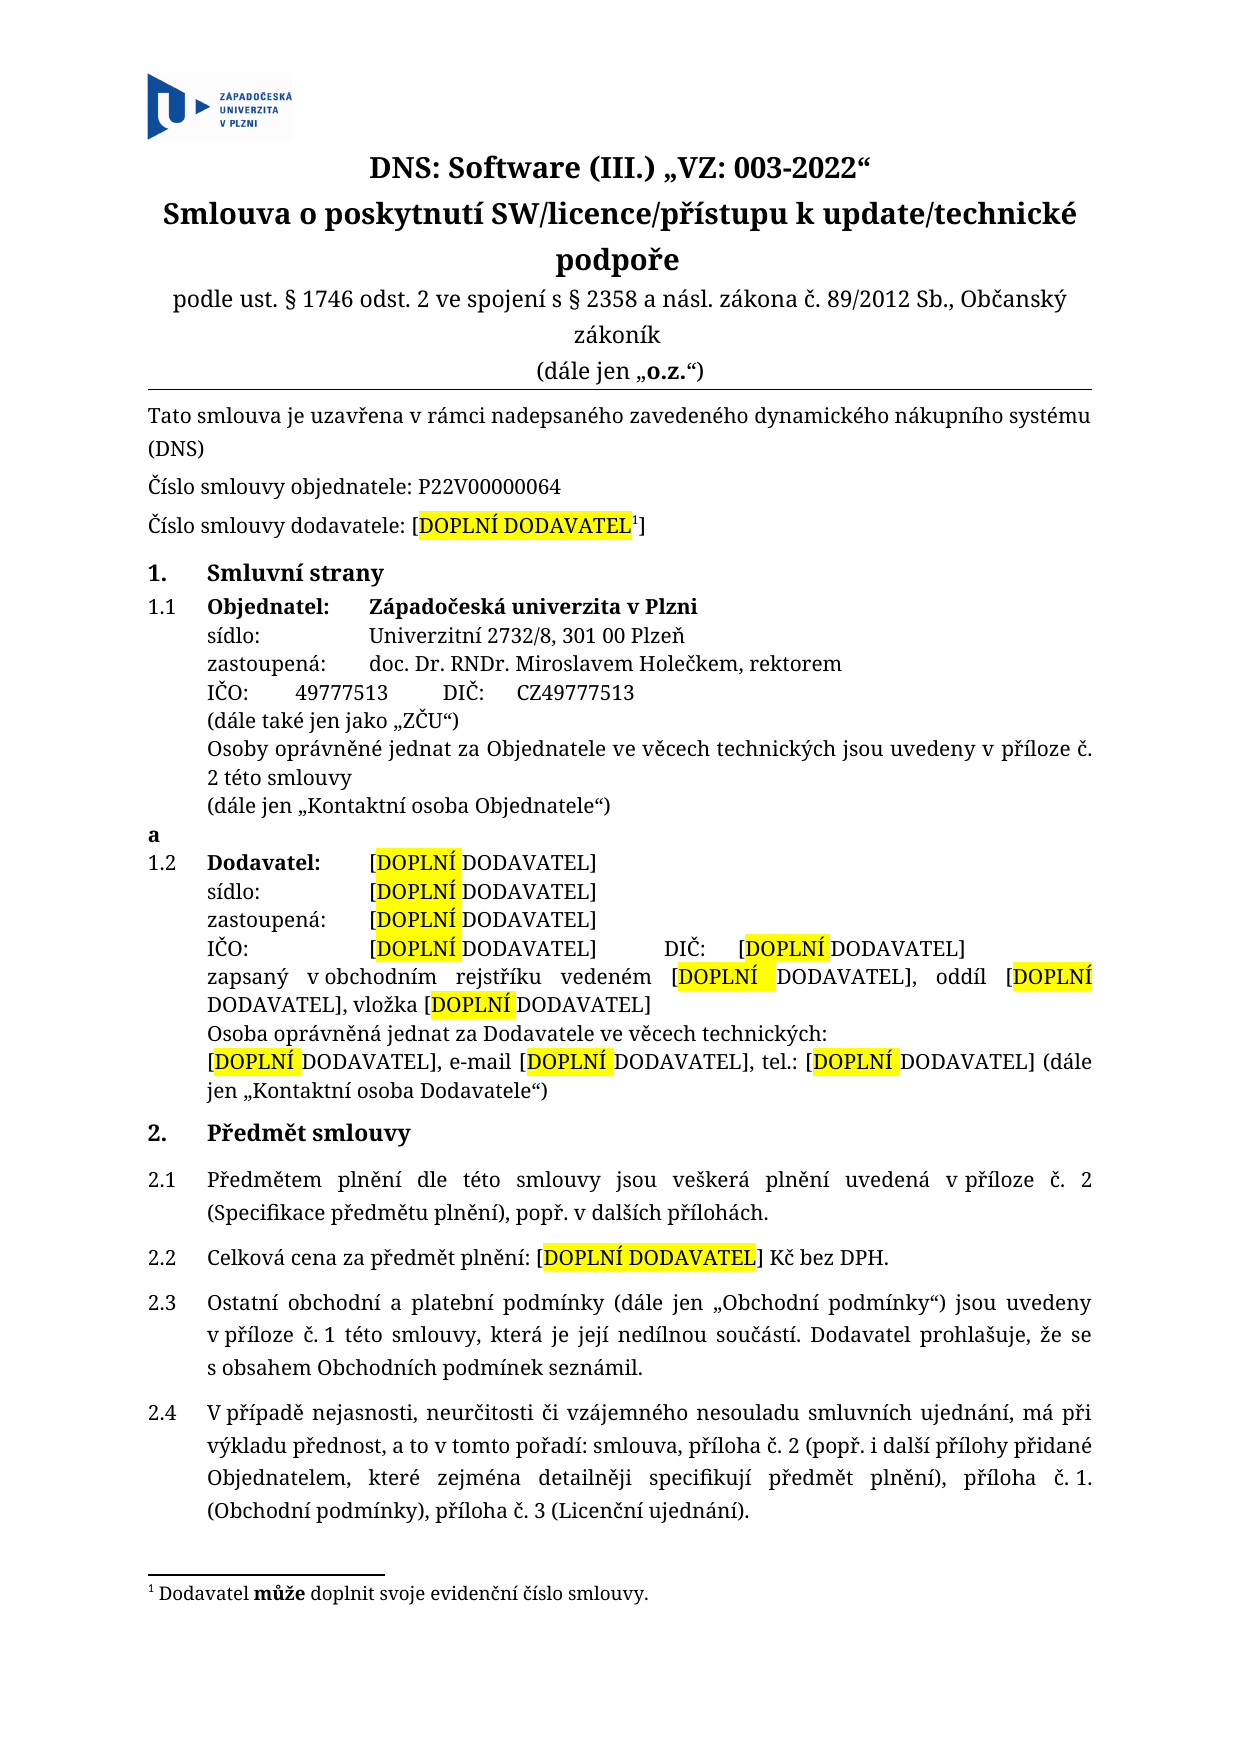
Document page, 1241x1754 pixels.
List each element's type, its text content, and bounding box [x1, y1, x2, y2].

list Předmět smlouvy [148, 1117, 1092, 1148]
text IČO: [DOPLNÍ DODAVATEL] DIČ: [DOPLNÍ DODAVATEL] [830, 934, 1092, 962]
text Číslo smlouvy dodavatele: [DOPLNÍ DODAVATEL] [632, 511, 1092, 540]
picture [147, 73, 292, 140]
text (dále také jen jako „ZČU“) [207, 706, 1092, 734]
text zastoupená: [DOPLNÍ DODAVATEL] [207, 905, 376, 934]
text IČO: 49777513 DIČ: CZ49777513 [207, 678, 1092, 706]
text (dále jen „Kontaktní osoba Objednatele“) [207, 791, 1092, 820]
list Dodavatel: [DOPLNÍ DODAVATEL] [148, 848, 376, 877]
text sídlo: [DOPLNÍ DODAVATEL] [462, 877, 1092, 905]
list Celková cena za předmět plnění: [DOPLNÍ DODAVATEL] Kč bez DPH. [756, 1243, 1092, 1271]
list Ostatní obchodní a platební podmínky (dále jen „Obchodní podmínky“) jsou uvedeny v příloze č. 1 této smlouvy, která je její nedílnou součástí. Dodavatel prohlašuje, že se s obsahem Obchodních podmínek seznámil. [148, 1288, 1092, 1382]
text sídlo: Univerzitní 2732/8, 301 00 Plzeň [207, 621, 1092, 649]
text a [148, 820, 1092, 848]
list Dodavatel: [DOPLNÍ DODAVATEL] [462, 848, 1092, 877]
text zastoupená: [DOPLNÍ DODAVATEL] [462, 905, 1092, 934]
text Osoby oprávněné jednat za Objednatele ve věcech technických jsou uvedeny v příloze č. 2 této smlouvy [207, 734, 1092, 791]
text sídlo: [DOPLNÍ DODAVATEL] [207, 877, 376, 905]
text Tato smlouva je uzavřena v rámci nadepsaného zavedeného dynamického nákupního systému (DNS) [148, 401, 1092, 462]
list Předmětem plnění dle této smlouvy jsou veškerá plnění uvedená v příloze č. 2 (Specifikace předmětu plnění), popř. v dalších přílohách. [148, 1165, 1092, 1226]
text IČO: [DOPLNÍ DODAVATEL] DIČ: [DOPLNÍ DODAVATEL] [207, 934, 376, 962]
text zastoupená: doc. Dr. RNDr. Miroslavem Holečkem, rektorem [207, 649, 1092, 678]
text DNS: Software (III.) „VZ: 003-2022“ [148, 148, 1092, 187]
text Číslo smlouvy objednatele: P22V00000064 [148, 472, 1092, 501]
list Celková cena za předmět plnění: [DOPLNÍ DODAVATEL] Kč bez DPH. [148, 1243, 543, 1271]
text Smlouva o poskytnutí SW/licence/přístupu k update/technické podpoře podle ust. § 1746 odst. 2 ve spojení s § 2358 a násl. zákona č. 89/2012 Sb., Občanský zákoník (dále jen „o.z.“) [148, 193, 1092, 389]
text zapsaný v obchodním rejstříku vedeném [DOPLNÍ DODAVATEL], oddíl [DOPLNÍ DODAVATEL], vložka [DOPLNÍ DODAVATEL] [207, 962, 1092, 1019]
text IČO: [DOPLNÍ DODAVATEL] DIČ: [DOPLNÍ DODAVATEL] [462, 934, 745, 962]
list Smluvní strany [148, 556, 1092, 588]
text Osoba oprávněná jednat za Dodavatele ve věcech technických: [207, 1019, 1092, 1047]
text [DOPLNÍ DODAVATEL], e-mail [DOPLNÍ DODAVATEL], tel.: [DOPLNÍ DODAVATEL] (dále jen „Kontaktní osoba Dodavatele“) [207, 1047, 1092, 1104]
text Číslo smlouvy dodavatele: [DOPLNÍ DODAVATEL] [148, 511, 419, 540]
list Objednatel: Západočeská univerzita v Plzni [148, 592, 1092, 621]
list V případě nejasnosti, neurčitosti či vzájemného nesouladu smluvních ujednání, má při výkladu přednost, a to v tomto pořadí: smlouva, příloha č. 2 (popř. i další přílohy přidané Objednatelem, které zejména detailněji specifikují předmět plnění), příloha č. 1. (Obchodní podmínky), příloha č. 3 (Licenční ujednání). [148, 1398, 1092, 1524]
